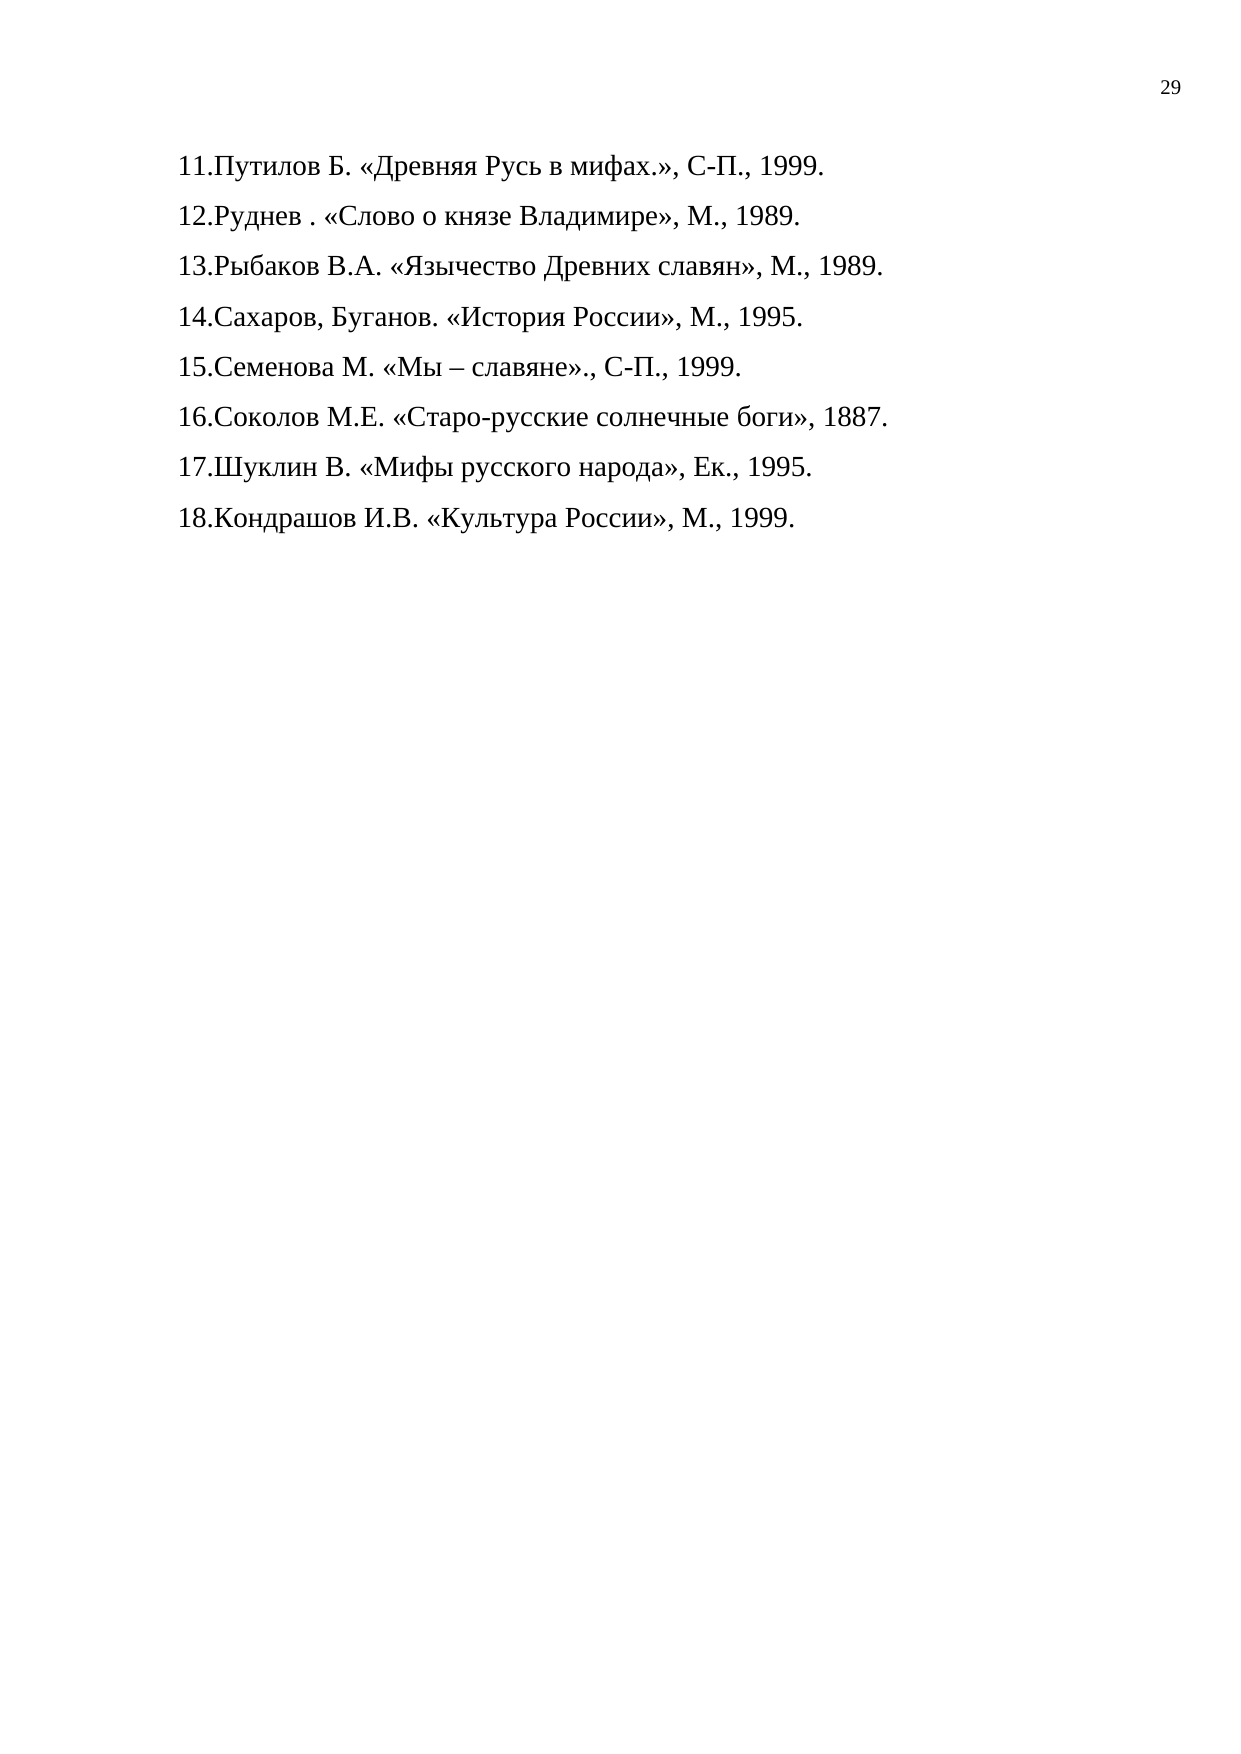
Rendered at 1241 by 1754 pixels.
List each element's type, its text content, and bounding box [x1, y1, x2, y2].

text 12.Руднев . «Слово о князе Владимире», М., 1989. [177, 198, 1181, 232]
text 13.Рыбаков В.А. «Язычество Древних славян», М., 1989. [177, 248, 1181, 282]
text 11.Путилов Б. «Древняя Русь в мифах.», С-П., 1999. [177, 148, 1181, 181]
text 17.Шуклин В. «Мифы русского народа», Ек., 1995. [177, 449, 1181, 483]
text 18.Кондрашов И.В. «Культура России», М., 1999. [177, 500, 1181, 533]
text 16.Соколов М.Е. «Старо-русские солнечные боги», 1887. [177, 399, 1181, 433]
text 14.Сахаров, Буганов. «История России», М., 1995. [177, 299, 1181, 332]
text 15.Семенова М. «Мы – славяне»., С-П., 1999. [177, 349, 1181, 382]
